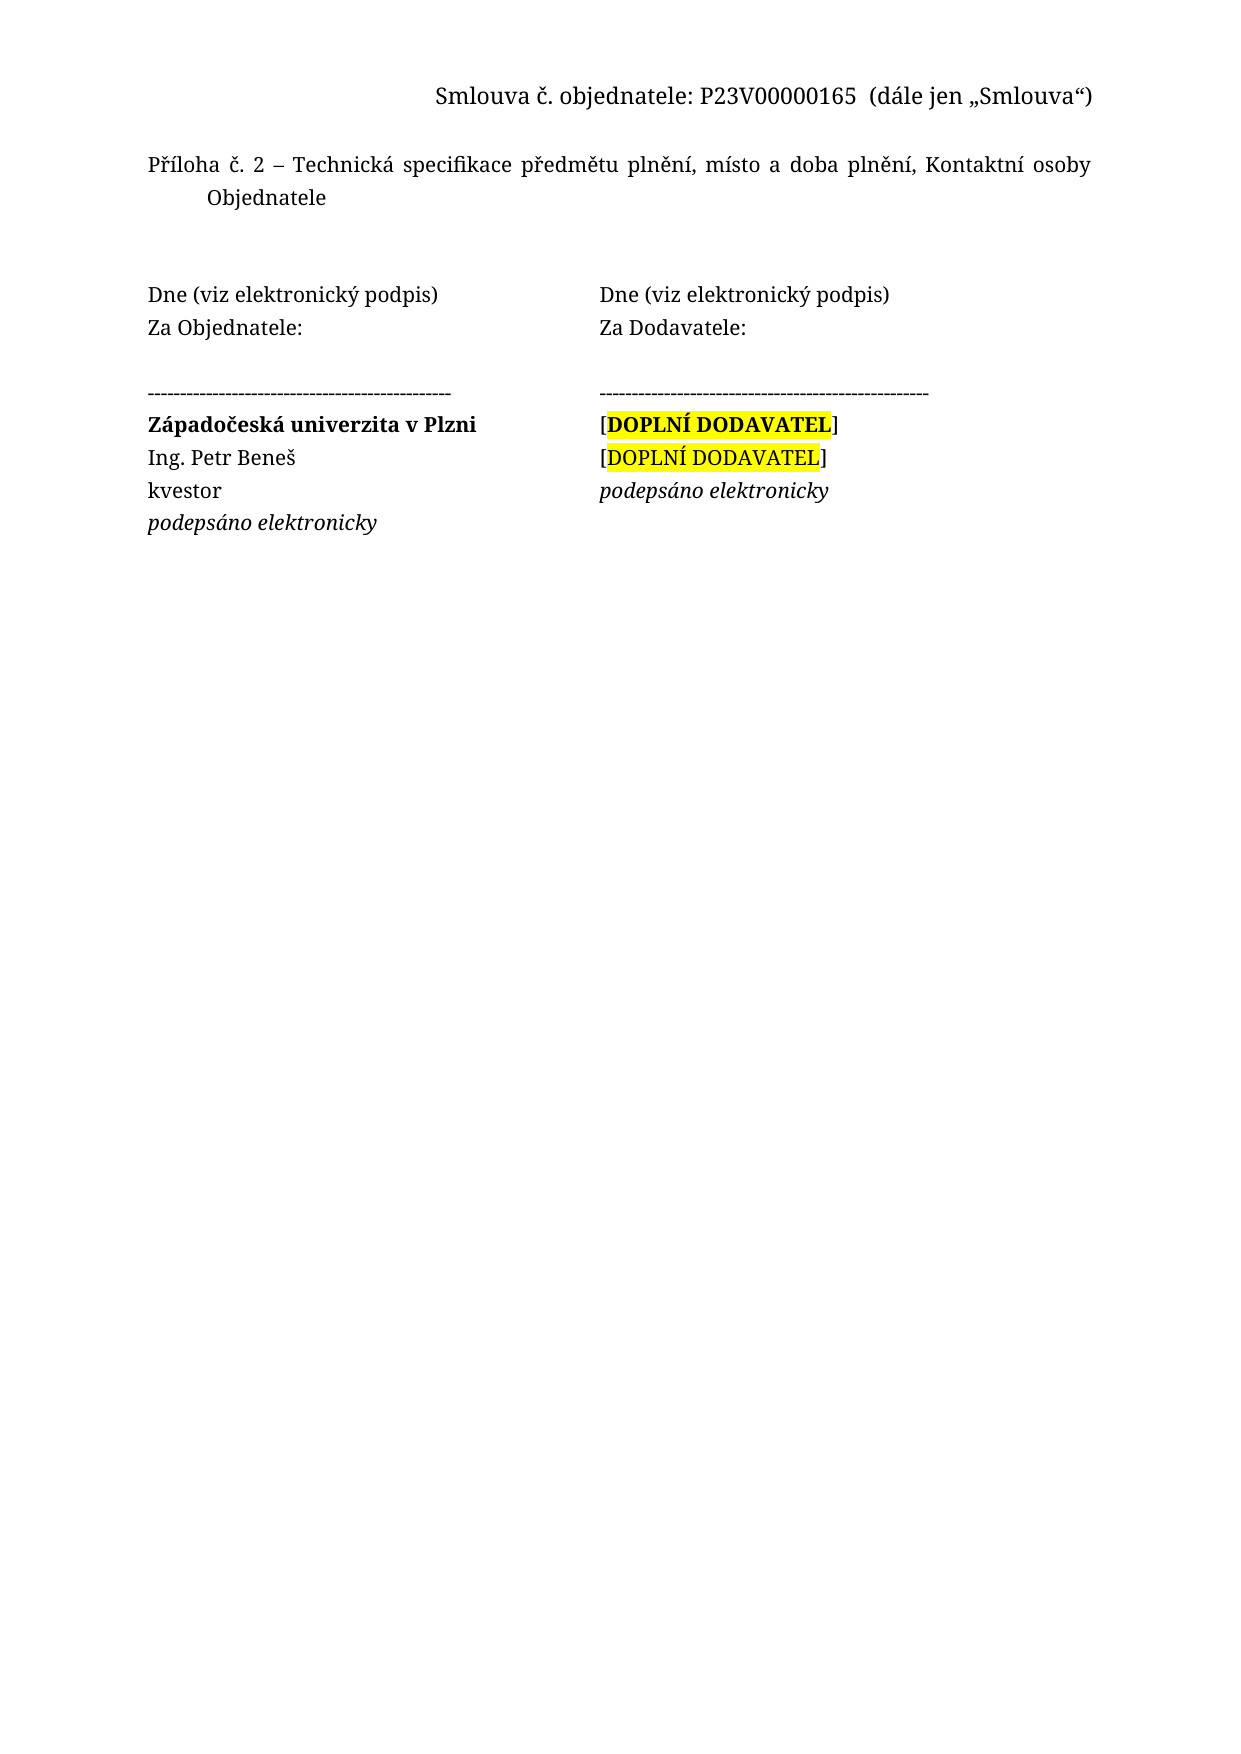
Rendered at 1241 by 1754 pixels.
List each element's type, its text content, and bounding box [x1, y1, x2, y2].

table_header Dne (viz elektronický podpis) Za Dodavatele: --------------------------------------------------- [DOPLNÍ DODAVATEL] [DOPLNÍ DODAVATEL] podepsáno elektronicky [588, 280, 1040, 541]
text Příloha č. 2 – Technická specifikace předmětu plnění, místo a doba plnění, Kontaktní osoby Objednatele [148, 150, 1093, 211]
table_header Dne (viz elektronický podpis) Za Objednatele: ----------------------------------------------- Západočeská univerzita v Plzni Ing. Petr Beneš kvestor podepsáno elektronicky [136, 280, 588, 541]
